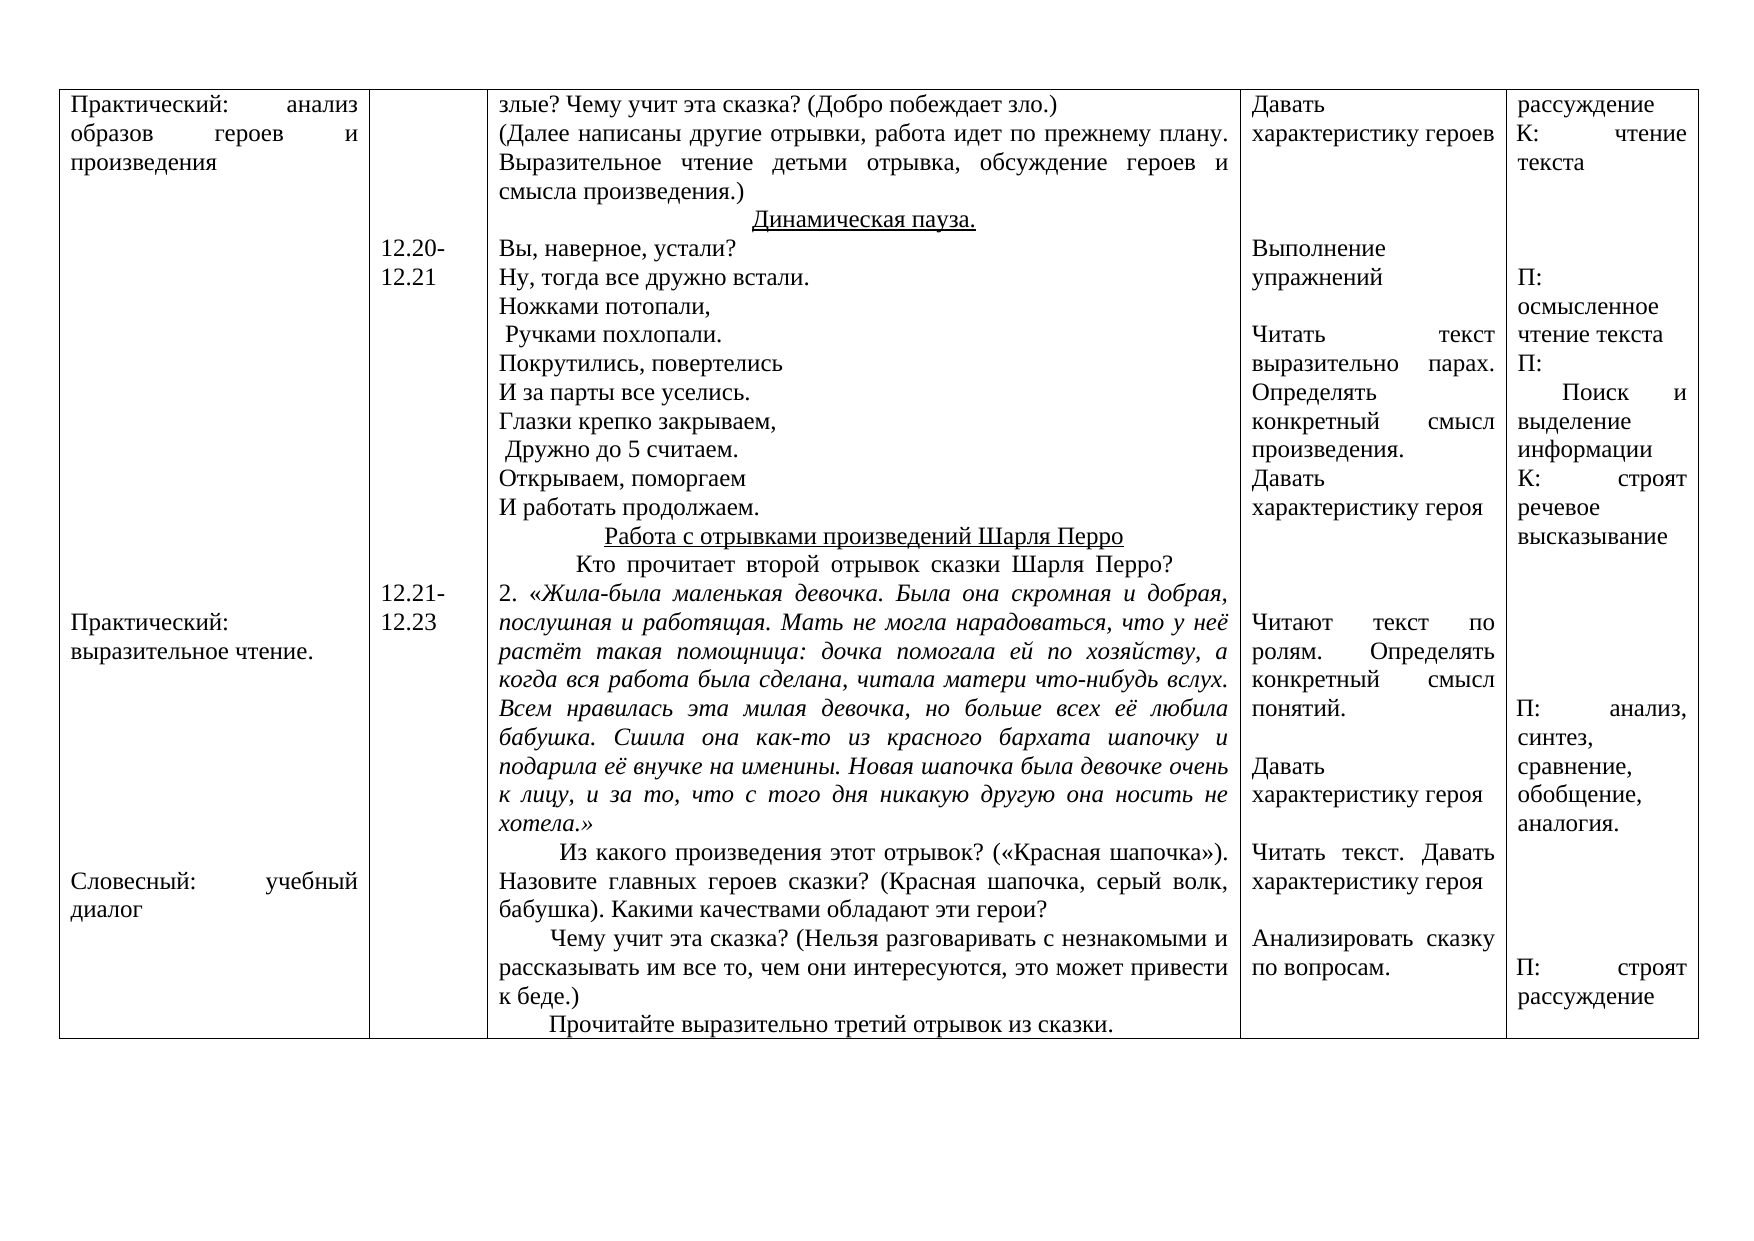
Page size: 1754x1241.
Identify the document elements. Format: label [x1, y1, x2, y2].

table_cell [60, 90, 369, 1038]
table_cell [370, 90, 487, 1038]
table_cell [488, 90, 1240, 1038]
table_cell [1507, 90, 1698, 1038]
table_cell [1241, 90, 1506, 1038]
